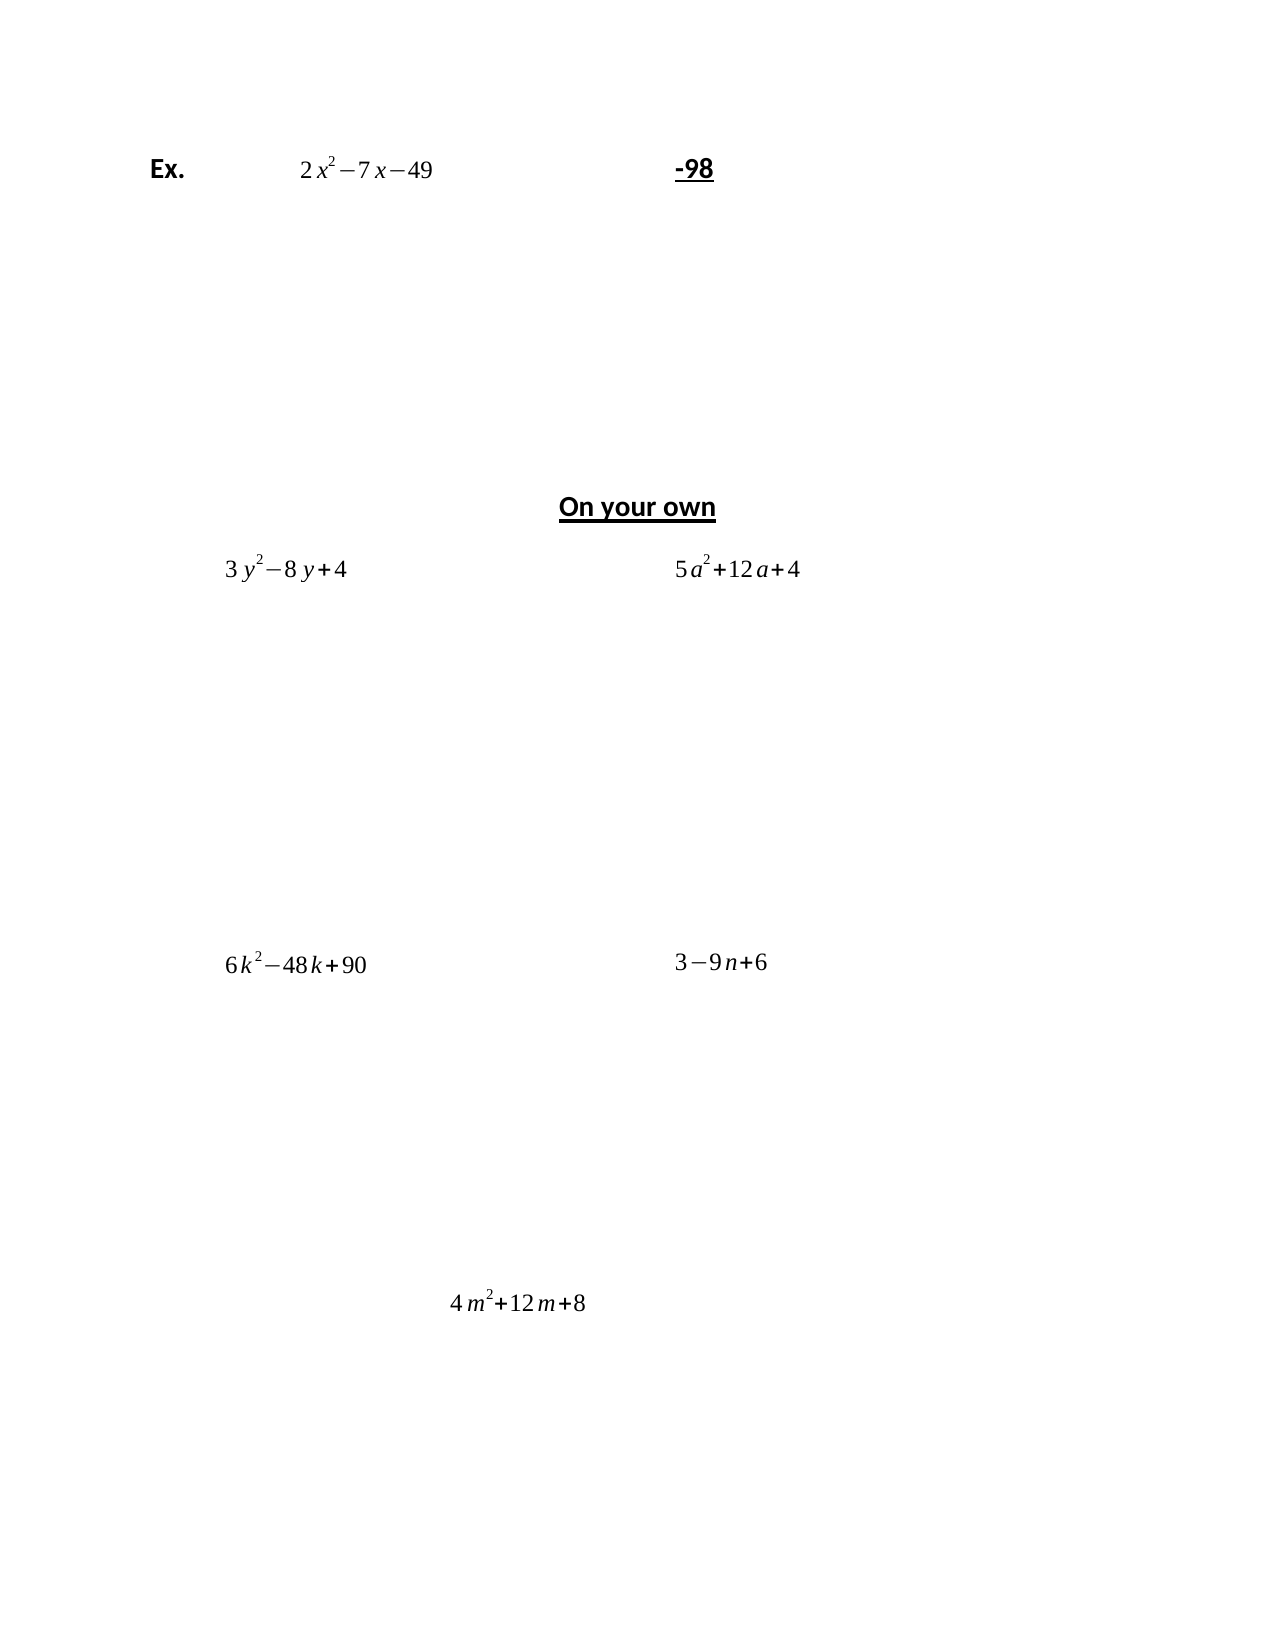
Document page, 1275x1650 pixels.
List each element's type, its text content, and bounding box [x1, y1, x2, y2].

text Ex. -98 [150, 150, 1125, 186]
text On your own [150, 488, 1125, 524]
